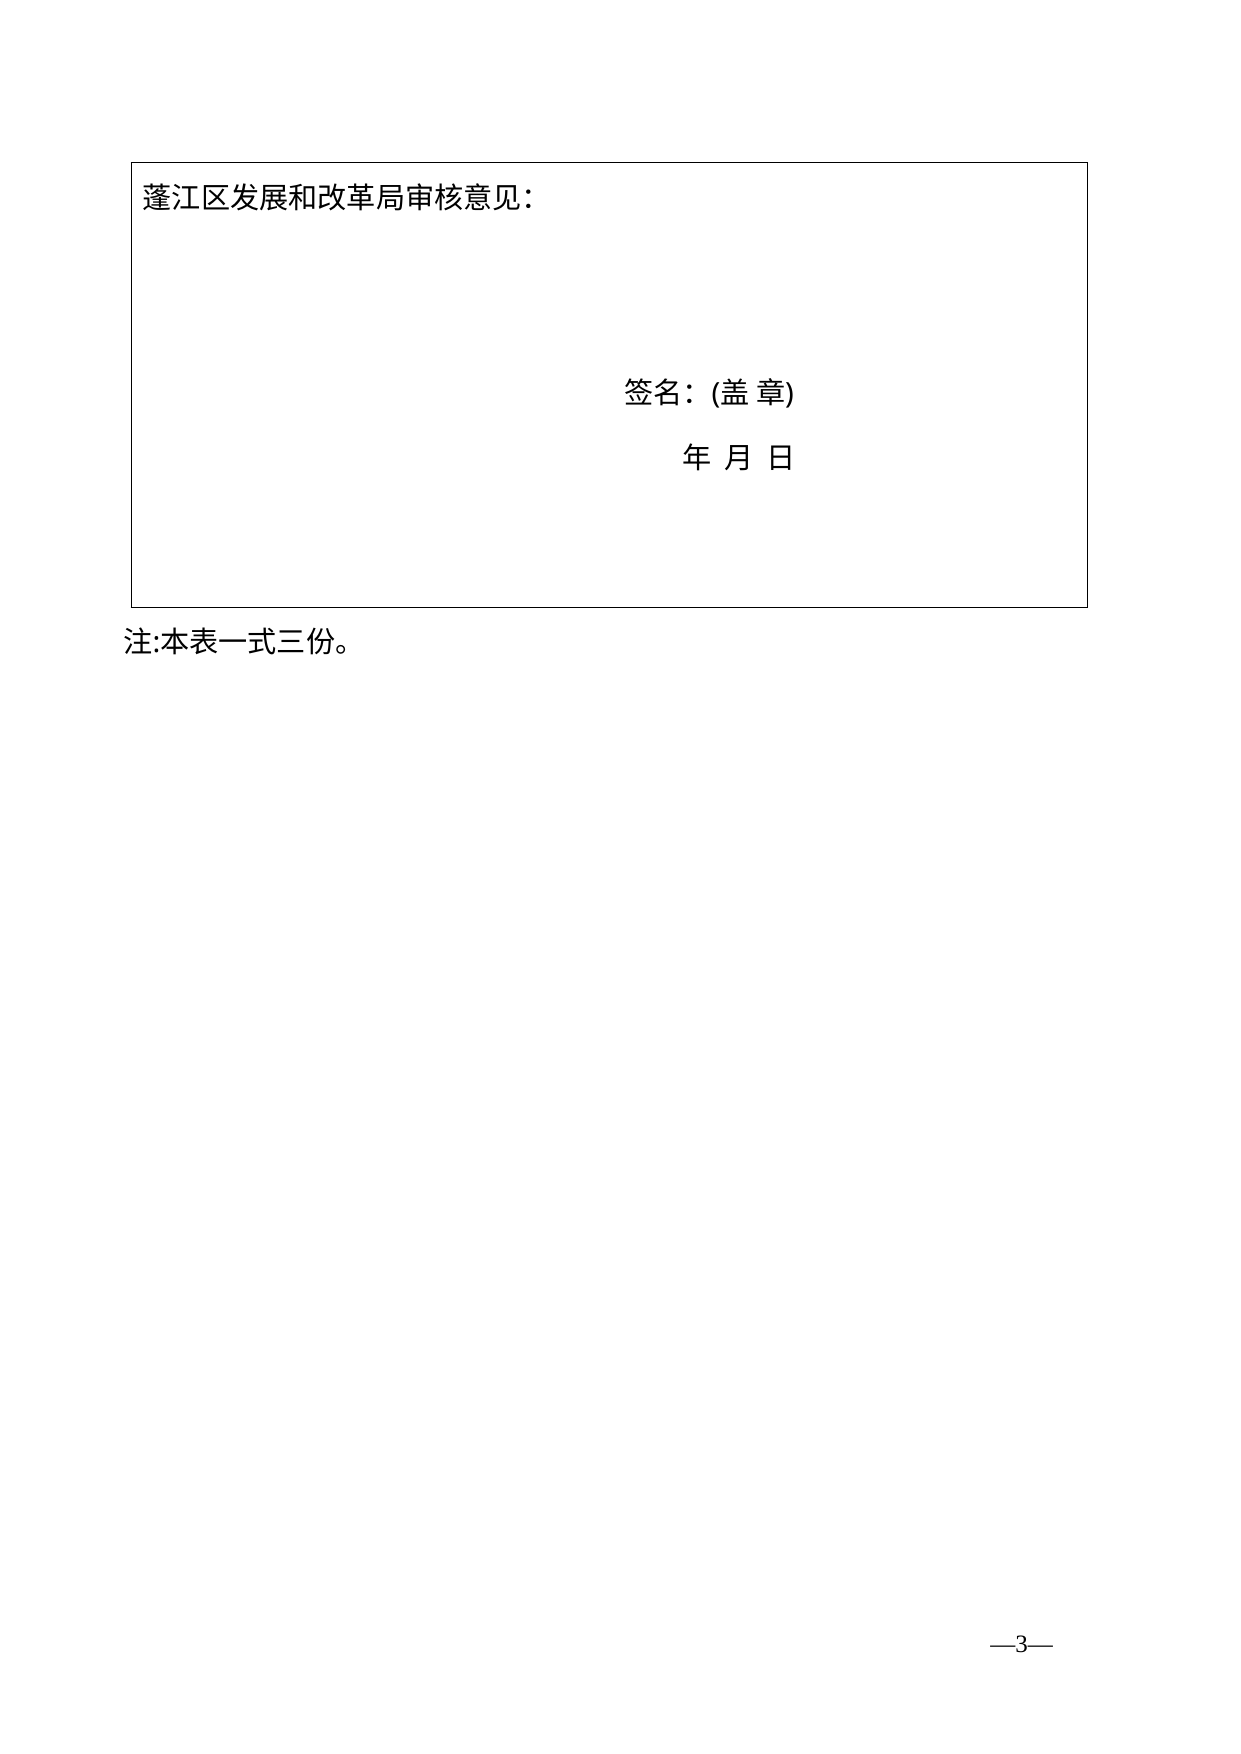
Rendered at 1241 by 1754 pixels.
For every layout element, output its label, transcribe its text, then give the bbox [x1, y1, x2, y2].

table_header 蓬江区发展和改革局审核意见： 签名：(盖 章) 年 月 日 [132, 163, 1087, 607]
text 注:本表一式三份。 [123, 608, 1053, 673]
